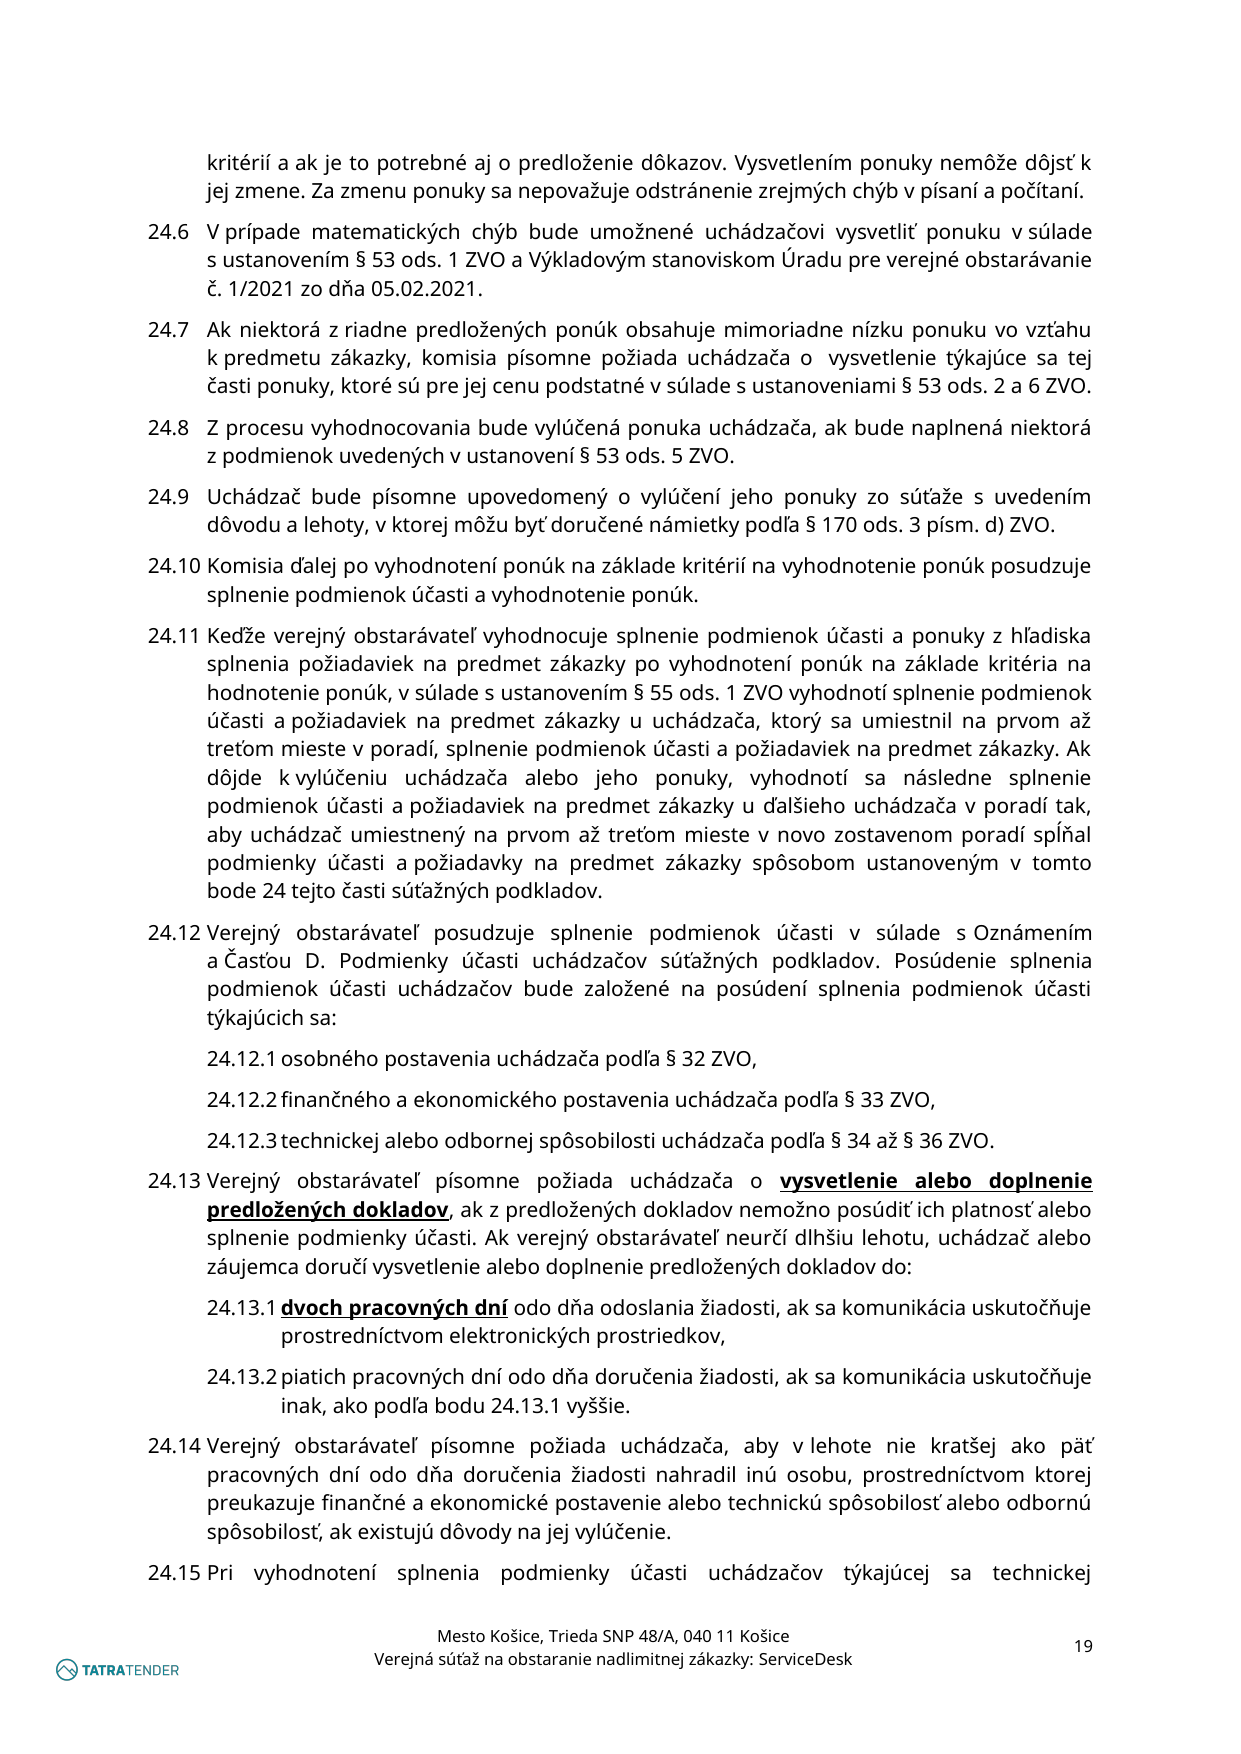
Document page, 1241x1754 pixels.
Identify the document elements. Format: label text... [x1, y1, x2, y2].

subtitle finančného a ekonomického postavenia uchádzača podľa § 33 ZVO, [207, 1085, 1093, 1113]
subtitle Z procesu vyhodnocovania bude vylúčená ponuka uchádzača, ak bude naplnená niektorá z podmienok uvedených v ustanovení § 53 ods. 5 ZVO. [148, 413, 1093, 469]
subtitle dvoch pracovných dní odo dňa odoslania žiadosti, ak sa komunikácia uskutočňuje prostredníctvom elektronických prostriedkov, [207, 1293, 1093, 1350]
subtitle piatich pracovných dní odo dňa doručenia žiadosti, ak sa komunikácia uskutočňuje inak, ako podľa bodu 24.13.1 vyššie. [207, 1362, 1093, 1419]
subtitle Komisia ďalej po vyhodnotení ponúk na základe kritérií na vyhodnotenie ponúk posudzuje splnenie podmienok účasti a vyhodnotenie ponúk. [148, 551, 1093, 608]
subtitle Uchádzač bude písomne upovedomený o vylúčení jeho ponuky zo súťaže s uvedením dôvodu a lehoty, v ktorej môžu byť doručené námietky podľa § 170 ods. 3 písm. d) ZVO. [148, 482, 1093, 539]
picture [50, 1648, 189, 1690]
subtitle Keďže verejný obstarávateľ vyhodnocuje splnenie podmienok účasti a ponuky z hľadiska splnenia požiadaviek na predmet zákazky po vyhodnotení ponúk na základe kritéria na hodnotenie ponúk, v súlade s ustanovením § 55 ods. 1 ZVO vyhodnotí splnenie podmienok účasti a požiadaviek na predmet zákazky u uchádzača, ktorý sa umiestnil na prvom až treťom mieste v poradí, splnenie podmienok účasti a požiadaviek na predmet zákazky. Ak dôjde k vylúčeniu uchádzača alebo jeho ponuky, vyhodnotí sa následne splnenie podmienok účasti a požiadaviek na predmet zákazky u ďalšieho uchádzača v poradí tak, aby uchádzač umiestnený na prvom až treťom mieste v novo zostavenom poradí spĺňal podmienky účasti a požiadavky na predmet zákazky spôsobom ustanoveným v tomto bode 24 tejto časti súťažných podkladov. [148, 621, 1093, 905]
subtitle V prípade matematických chýb bude umožnené uchádzačovi vysvetliť ponuku v súlade s ustanovením § 53 ods. 1 ZVO a Výkladovým stanoviskom Úradu pre verejné obstarávanie č. 1/2021 zo dňa 05.02.2021. [148, 217, 1093, 302]
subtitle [148, 1558, 1093, 1586]
subtitle Ak niektorá z riadne predložených ponúk obsahuje mimoriadne nízku ponuku vo vzťahu k predmetu zákazky, komisia písomne požiada uchádzača o vysvetlenie týkajúce sa tej časti ponuky, ktoré sú pre jej cenu podstatné v súlade s ustanoveniami § 53 ods. 2 a 6 ZVO. [148, 315, 1093, 400]
subtitle Verejný obstarávateľ písomne požiada uchádzača, aby v lehote nie kratšej ako päť pracovných dní odo dňa doručenia žiadosti nahradil inú osobu, prostredníctvom ktorej preukazuje finančné a ekonomické postavenie alebo technickú spôsobilosť alebo odbornú spôsobilosť, ak existujú dôvody na jej vylúčenie. [148, 1432, 1093, 1545]
subtitle technickej alebo odbornej spôsobilosti uchádzača podľa § 34 až § 36 ZVO. [207, 1126, 1093, 1154]
subtitle osobného postavenia uchádzača podľa § 32 ZVO, [207, 1044, 1093, 1072]
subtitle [148, 148, 1093, 204]
subtitle Verejný obstarávateľ písomne požiada uchádzača o vysvetlenie alebo doplnenie predložených dokladov, ak z predložených dokladov nemožno posúdiť ich platnosť alebo splnenie podmienky účasti. Ak verejný obstarávateľ neurčí dlhšiu lehotu, uchádzač alebo záujemca doručí vysvetlenie alebo doplnenie predložených dokladov do: [148, 1167, 1093, 1280]
subtitle Verejný obstarávateľ posudzuje splnenie podmienok účasti v súlade s Oznámením a Časťou D. Podmienky účasti uchádzačov súťažných podkladov. Posúdenie splnenia podmienok účasti uchádzačov bude založené na posúdení splnenia podmienok účasti týkajúcich sa: [148, 918, 1093, 1031]
